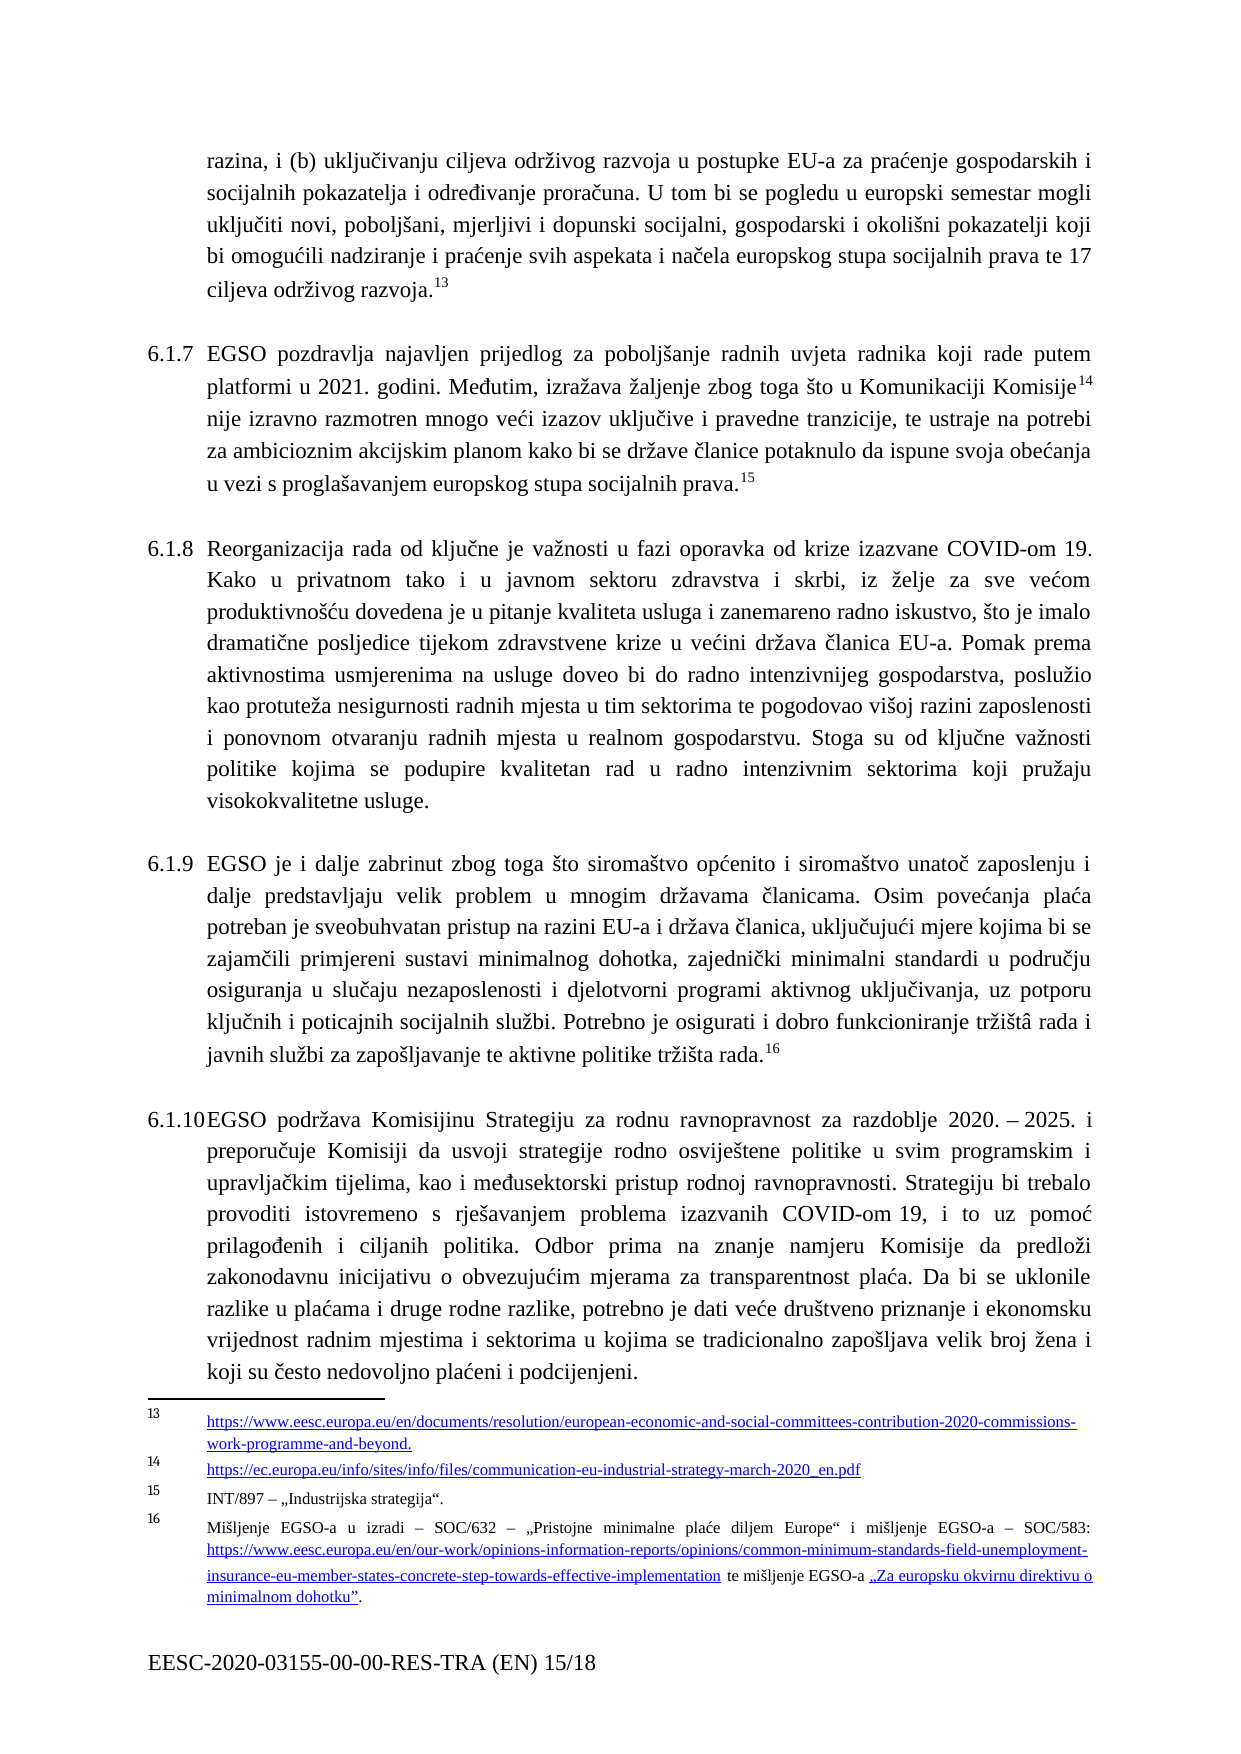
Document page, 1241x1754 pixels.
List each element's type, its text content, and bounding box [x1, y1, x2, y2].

subtitle EGSO je i dalje zabrinut zbog toga što siromaštvo općenito i siromaštvo unatoč zaposlenju i dalje predstavljaju velik problem u mnogim državama članicama. Osim povećanja plaća potreban je sveobuhvatan pristup na razini EU-a i država članica, uključujući mjere kojima bi se zajamčili primjereni sustavi minimalnog dohotka, zajednički minimalni standardi u području osiguranja u slučaju nezaposlenosti i djelotvorni programi aktivnog uključivanja, uz potporu ključnih i poticajnih socijalnih službi. Potrebno je osigurati i dobro funkcioniranje tržištâ rada i javnih službi za zapošljavanje te aktivne politike tržišta rada. [147, 850, 1093, 1068]
subtitle Reorganizacija rada od ključne je važnosti u fazi oporavka od krize izazvane COVID-om 19. Kako u privatnom tako i u javnom sektoru zdravstva i skrbi, iz želje za sve većom produktivnošću dovedena je u pitanje kvaliteta usluga i zanemareno radno iskustvo, što je imalo dramatične posljedice tijekom zdravstvene krize u većini država članica EU-a. Pomak prema aktivnostima usmjerenima na usluge doveo bi do radno intenzivnijeg gospodarstva, poslužio kao protuteža nesigurnosti radnih mjesta u tim sektorima te pogodovao višoj razini zaposlenosti i ponovnom otvaranju radnih mjesta u realnom gospodarstvu. Stoga su od ključne važnosti politike kojima se podupire kvalitetan rad u radno intenzivnim sektorima koji pružaju visokokvalitetne usluge. [147, 534, 1093, 813]
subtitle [147, 148, 1093, 303]
subtitle EGSO pozdravlja najavljen prijedlog za poboljšanje radnih uvjeta radnika koji rade putem platformi u 2021. godini. Međutim, izražava žaljenje zbog toga što u Komunikaciji Komisije nije izravno razmotren mnogo veći izazov uključive i pravedne tranzicije, te ustraje na potrebi za ambicioznim akcijskim planom kako bi se države članice potaknulo da ispune svoja obećanja u vezi s proglašavanjem europskog stupa socijalnih prava. [147, 340, 1093, 497]
subtitle EGSO podržava Komisijinu Strategiju za rodnu ravnopravnost za razdoblje 2020. – 2025. i preporučuje Komisiji da usvoji strategije rodno osviještene politike u svim programskim i upravljačkim tijelima, kao i međusektorski pristup rodnoj ravnopravnosti. Strategiju bi trebalo provoditi istovremeno s rješavanjem problema izazvanih COVID-om 19, i to uz pomoć prilagođenih i ciljanih politika. Odbor prima na znanje namjeru Komisije da predloži zakonodavnu inicijativu o obvezujućim mjerama za transparentnost plaća. Da bi se uklonile razlike u plaćama i druge rodne razlike, potrebno je dati veće društveno priznanje i ekonomsku vrijednost radnim mjestima i sektorima u kojima se tradicionalno zapošljava velik broj žena i koji su često nedovoljno plaćeni i podcijenjeni. [147, 1106, 1093, 1384]
